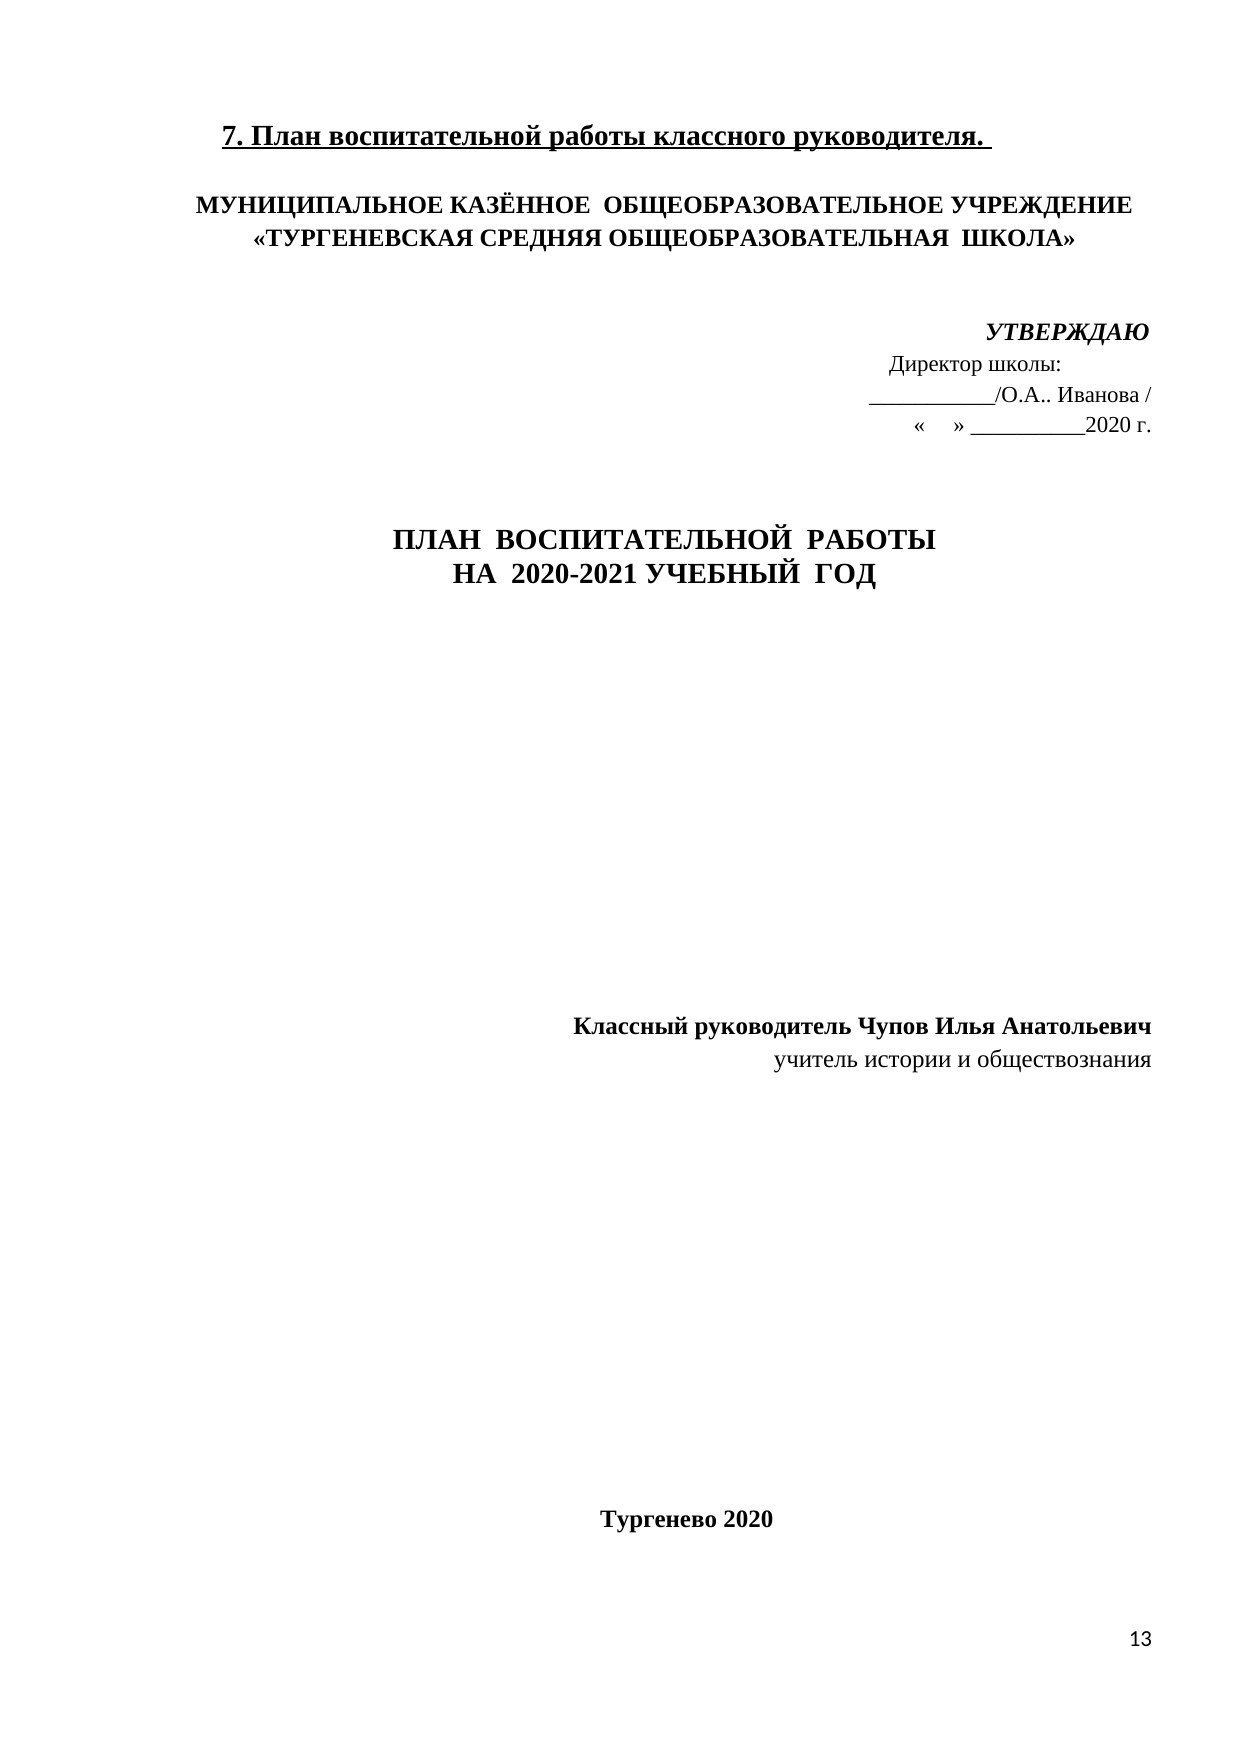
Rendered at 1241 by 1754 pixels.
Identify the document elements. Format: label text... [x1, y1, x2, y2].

text учитель истории и обществознания [177, 1044, 1152, 1073]
text « » __________2020 г. [177, 411, 1152, 437]
text МУНИЦИПАЛЬНОЕ КАЗЁННОЕ ОБЩЕОБРАЗОВАТЕЛЬНОЕ УЧРЕЖДЕНИЕ [177, 190, 1152, 218]
text ___________/О.А.. Иванова / [177, 381, 1152, 407]
text Директор школы: [177, 351, 1152, 377]
text Классный руководитель Чупов Илья Анатольевич [177, 1011, 1152, 1040]
text УТВЕРЖДАЮ [177, 317, 1152, 346]
text ПЛАН ВОСПИТАТЕЛЬНОЙ РАБОТЫ [177, 522, 1152, 556]
list Тургенево 2020 [222, 1504, 1152, 1533]
text 7. План воспитательной работы классного руководителя. [222, 118, 1152, 152]
text «ТУРГЕНЕВСКАЯ СРЕДНЯЯ ОБЩЕОБРАЗОВАТЕЛЬНАЯ ШКОЛА» [177, 223, 1152, 251]
text НА 2020-2021 УЧЕБНЫЙ ГОД [177, 556, 1152, 589]
